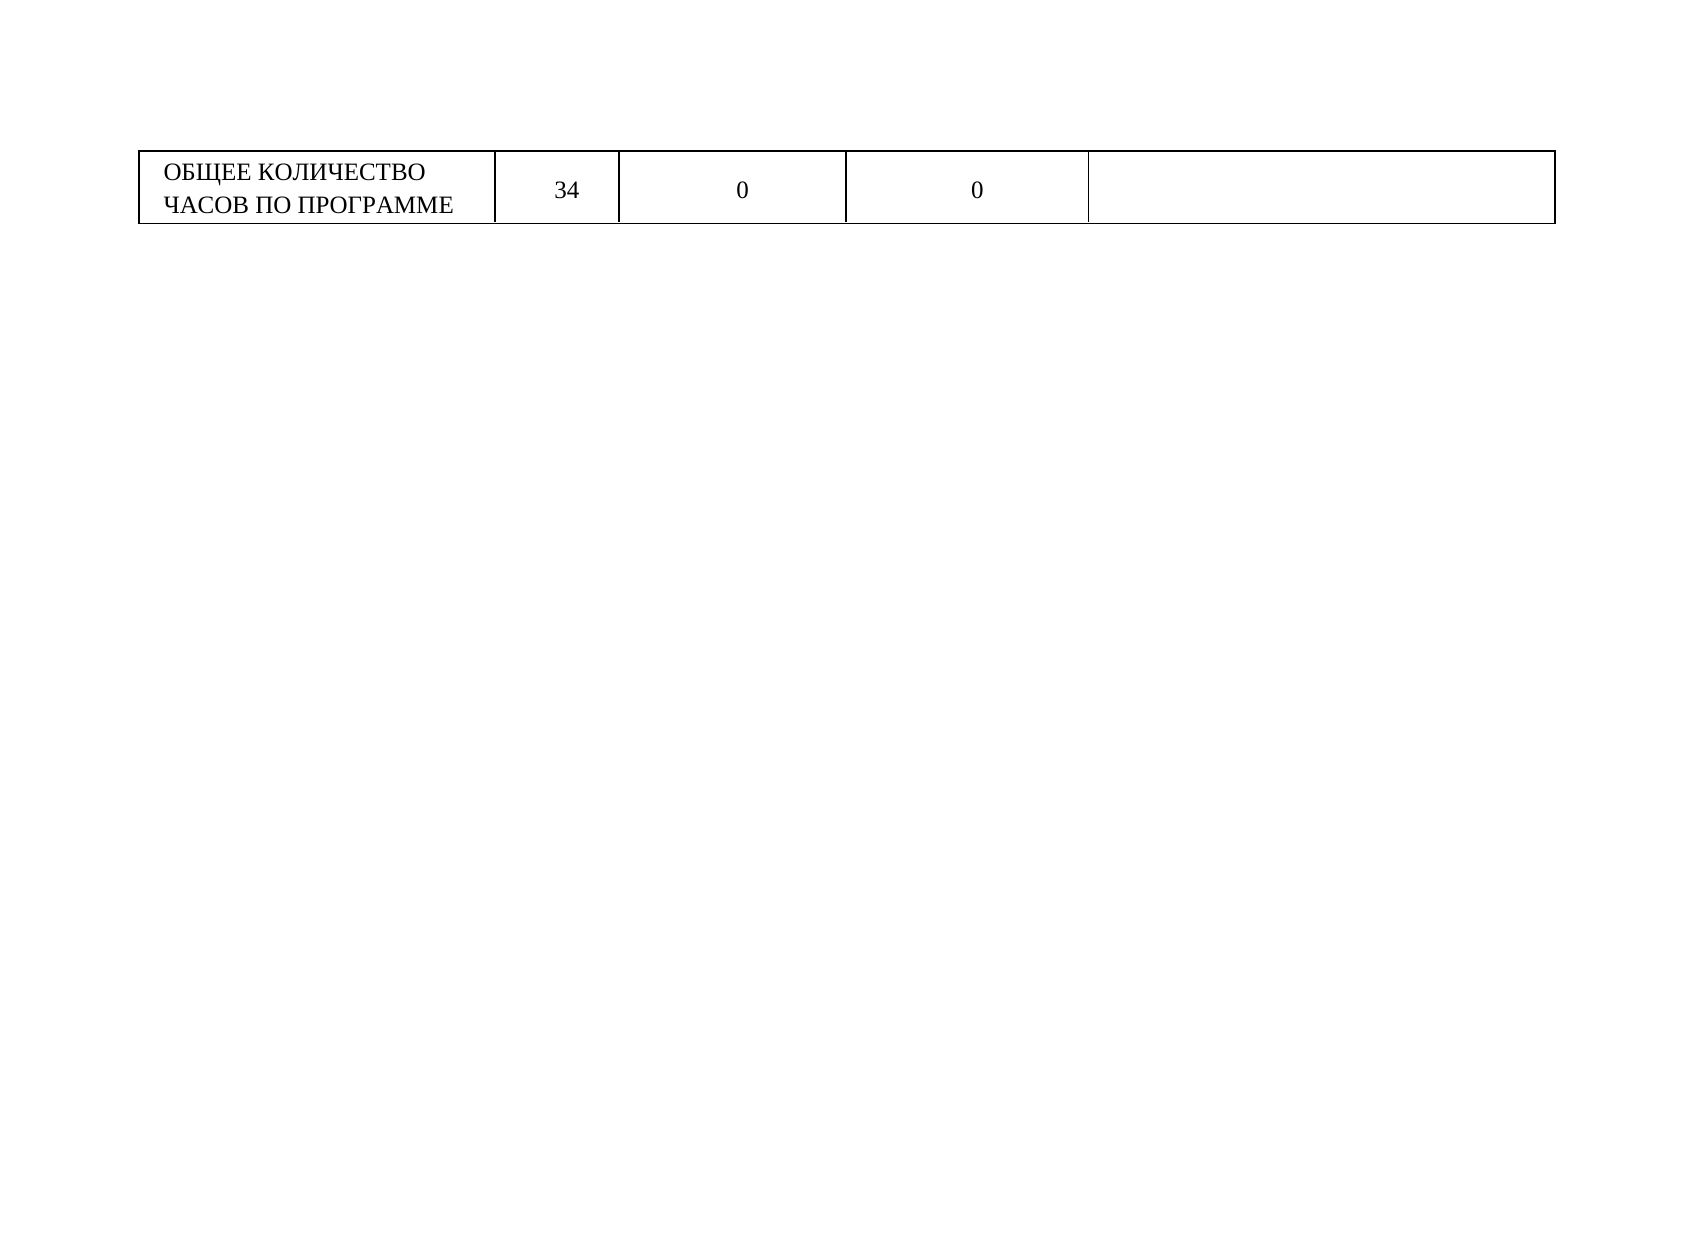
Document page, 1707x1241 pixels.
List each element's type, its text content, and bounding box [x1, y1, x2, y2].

table_cell 0 [620, 152, 845, 222]
table_cell ОБЩЕЕ КОЛИЧЕСТВО ЧАСОВ ПО ПРОГРАММЕ [140, 152, 494, 222]
table_cell 0 [847, 152, 1088, 222]
table_cell [1089, 152, 1554, 222]
table_cell 34 [496, 152, 618, 222]
